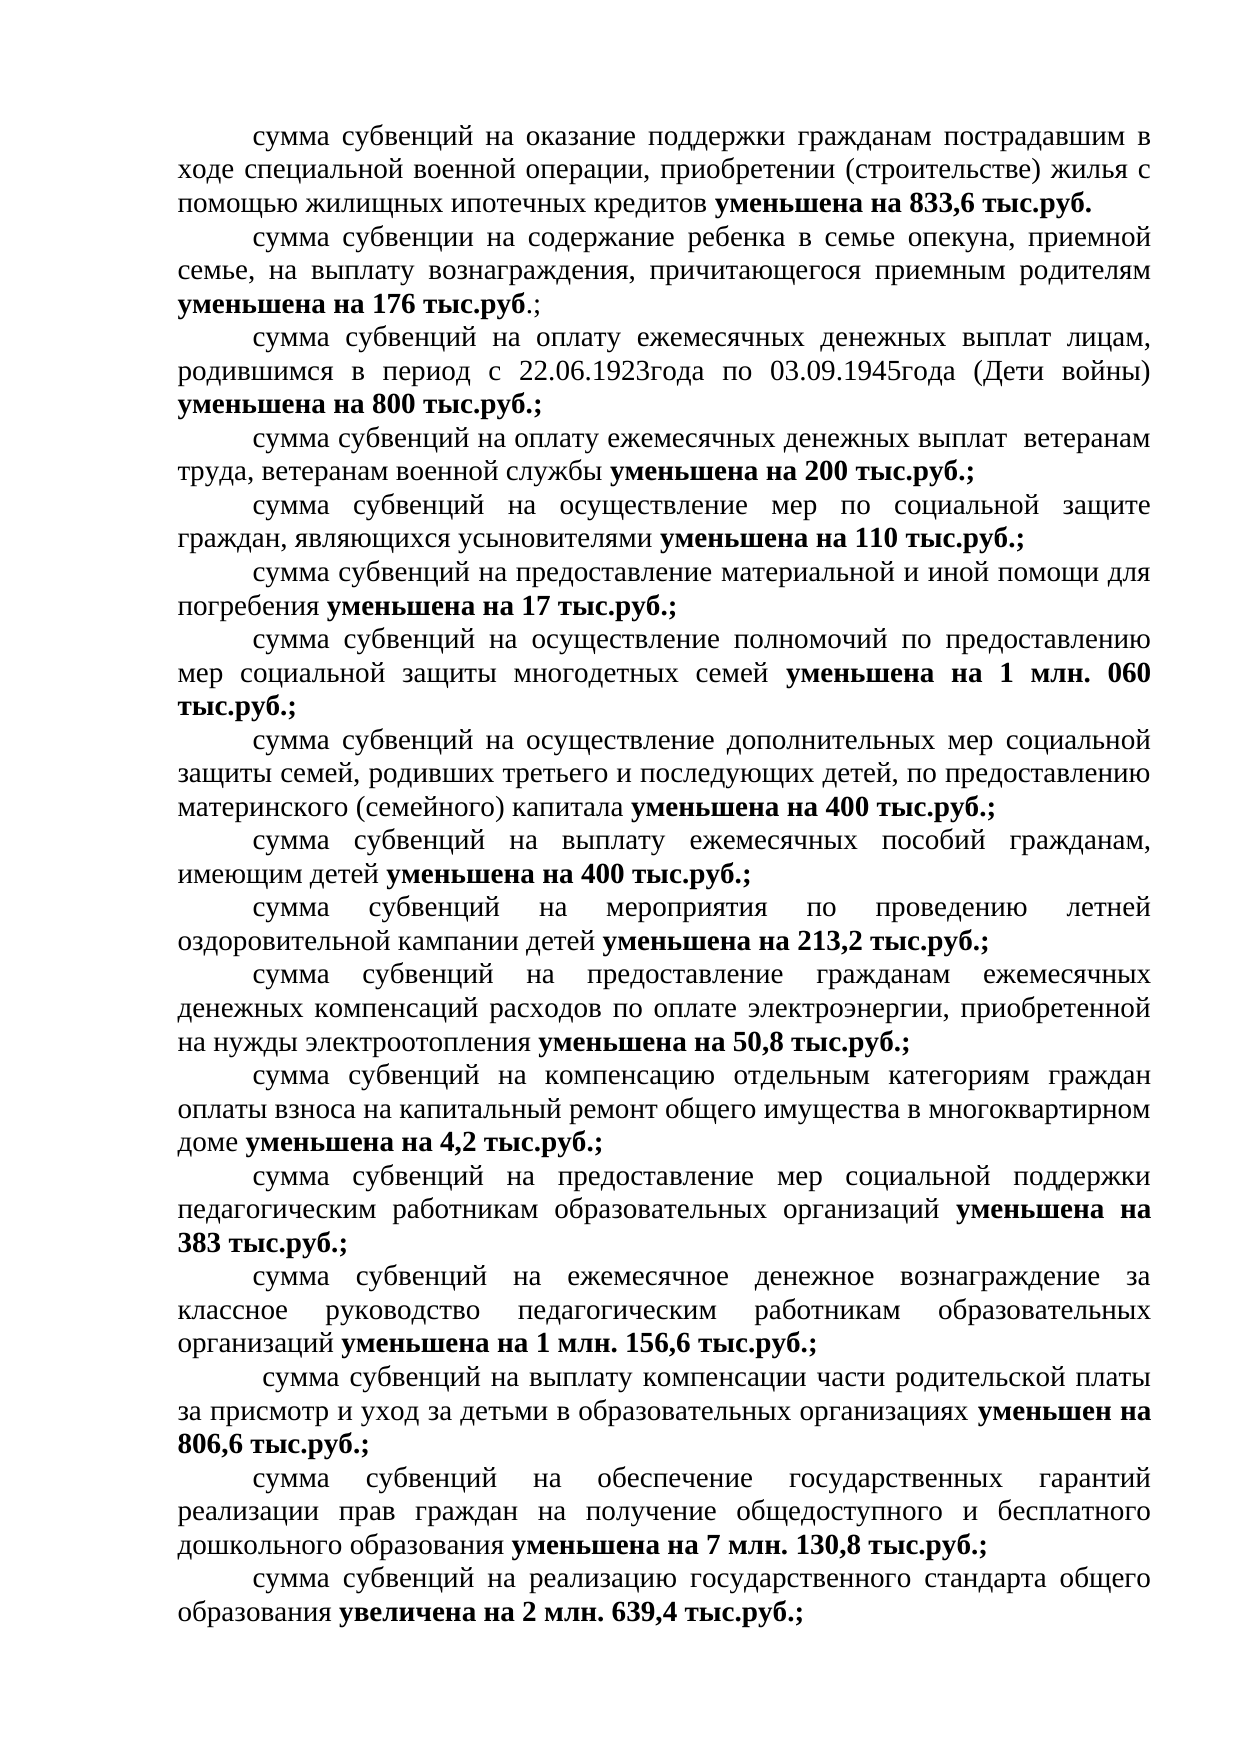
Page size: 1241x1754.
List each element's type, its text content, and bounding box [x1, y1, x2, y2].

text сумма субвенций на компенсацию отдельным категориям граждан оплаты взноса на капитальный ремонт общего имущества в многоквартирном доме уменьшена на 4,2 тыс.руб.; [177, 1057, 1152, 1158]
text сумма субвенций на осуществление полномочий по предоставлению мер социальной защиты многодетных семей уменьшена на 1 млн. 060 тыс.руб.; [177, 621, 1152, 722]
text сумма субвенций на выплату компенсации части родительской платы за присмотр и уход за детьми в образовательных организациях уменьшен на 806,6 тыс.руб.; [177, 1359, 1152, 1460]
text сумма субвенций на ежемесячное денежное вознаграждение за классное руководство педагогическим работникам образовательных организаций уменьшена на 1 млн. 156,6 тыс.руб.; [177, 1258, 1152, 1359]
text сумма субвенций на оплату ежемесячных денежных выплат лицам, родившимся в период с 22.06.1923года по 03.09.1945года (Дети войны) уменьшена на 800 тыс.руб.; [177, 319, 1152, 420]
text сумма субвенций на осуществление дополнительных мер социальной защиты семей, родивших третьего и последующих детей, по предоставлению материнского (семейного) капитала уменьшена на 400 тыс.руб.; [177, 722, 1152, 822]
text сумма субвенций на реализацию государственного стандарта общего образования увеличена на 2 млн. 639,4 тыс.руб.; [177, 1560, 1152, 1627]
text сумма субвенции на содержание ребенка в семье опекуна, приемной семье, на выплату вознаграждения, причитающегося приемным родителям уменьшена на 176 тыс.руб.; [177, 219, 1152, 319]
text сумма субвенций на осуществление мер по социальной защите граждан, являющихся усыновителями уменьшена на 110 тыс.руб.; [177, 487, 1152, 554]
text сумма субвенций на мероприятия по проведению летней оздоровительной кампании детей уменьшена на 213,2 тыс.руб.; [177, 889, 1152, 957]
text сумма субвенций на обеспечение государственных гарантий реализации прав граждан на получение общедоступного и бесплатного дошкольного образования уменьшена на 7 млн. 130,8 тыс.руб.; [177, 1460, 1152, 1560]
text сумма субвенций на предоставление мер социальной поддержки педагогическим работникам образовательных организаций уменьшена на 383 тыс.руб.; [177, 1158, 1152, 1258]
text сумма субвенций на выплату ежемесячных пособий гражданам, имеющим детей уменьшена на 400 тыс.руб.; [177, 822, 1152, 889]
text сумма субвенций на предоставление гражданам ежемесячных денежных компенсаций расходов по оплате электроэнергии, приобретенной на нужды электроотопления уменьшена на 50,8 тыс.руб.; [177, 957, 1152, 1057]
text сумма субвенций на оказание поддержки гражданам пострадавшим в ходе специальной военной операции, приобретении (строительстве) жилья с помощью жилищных ипотечных кредитов уменьшена на 833,6 тыс.руб. [177, 118, 1152, 219]
text сумма субвенций на предоставление материальной и иной помощи для погребения уменьшена на 17 тыс.руб.; [177, 554, 1152, 621]
text сумма субвенций на оплату ежемесячных денежных выплат ветеранам труда, ветеранам военной службы уменьшена на 200 тыс.руб.; [177, 420, 1152, 487]
